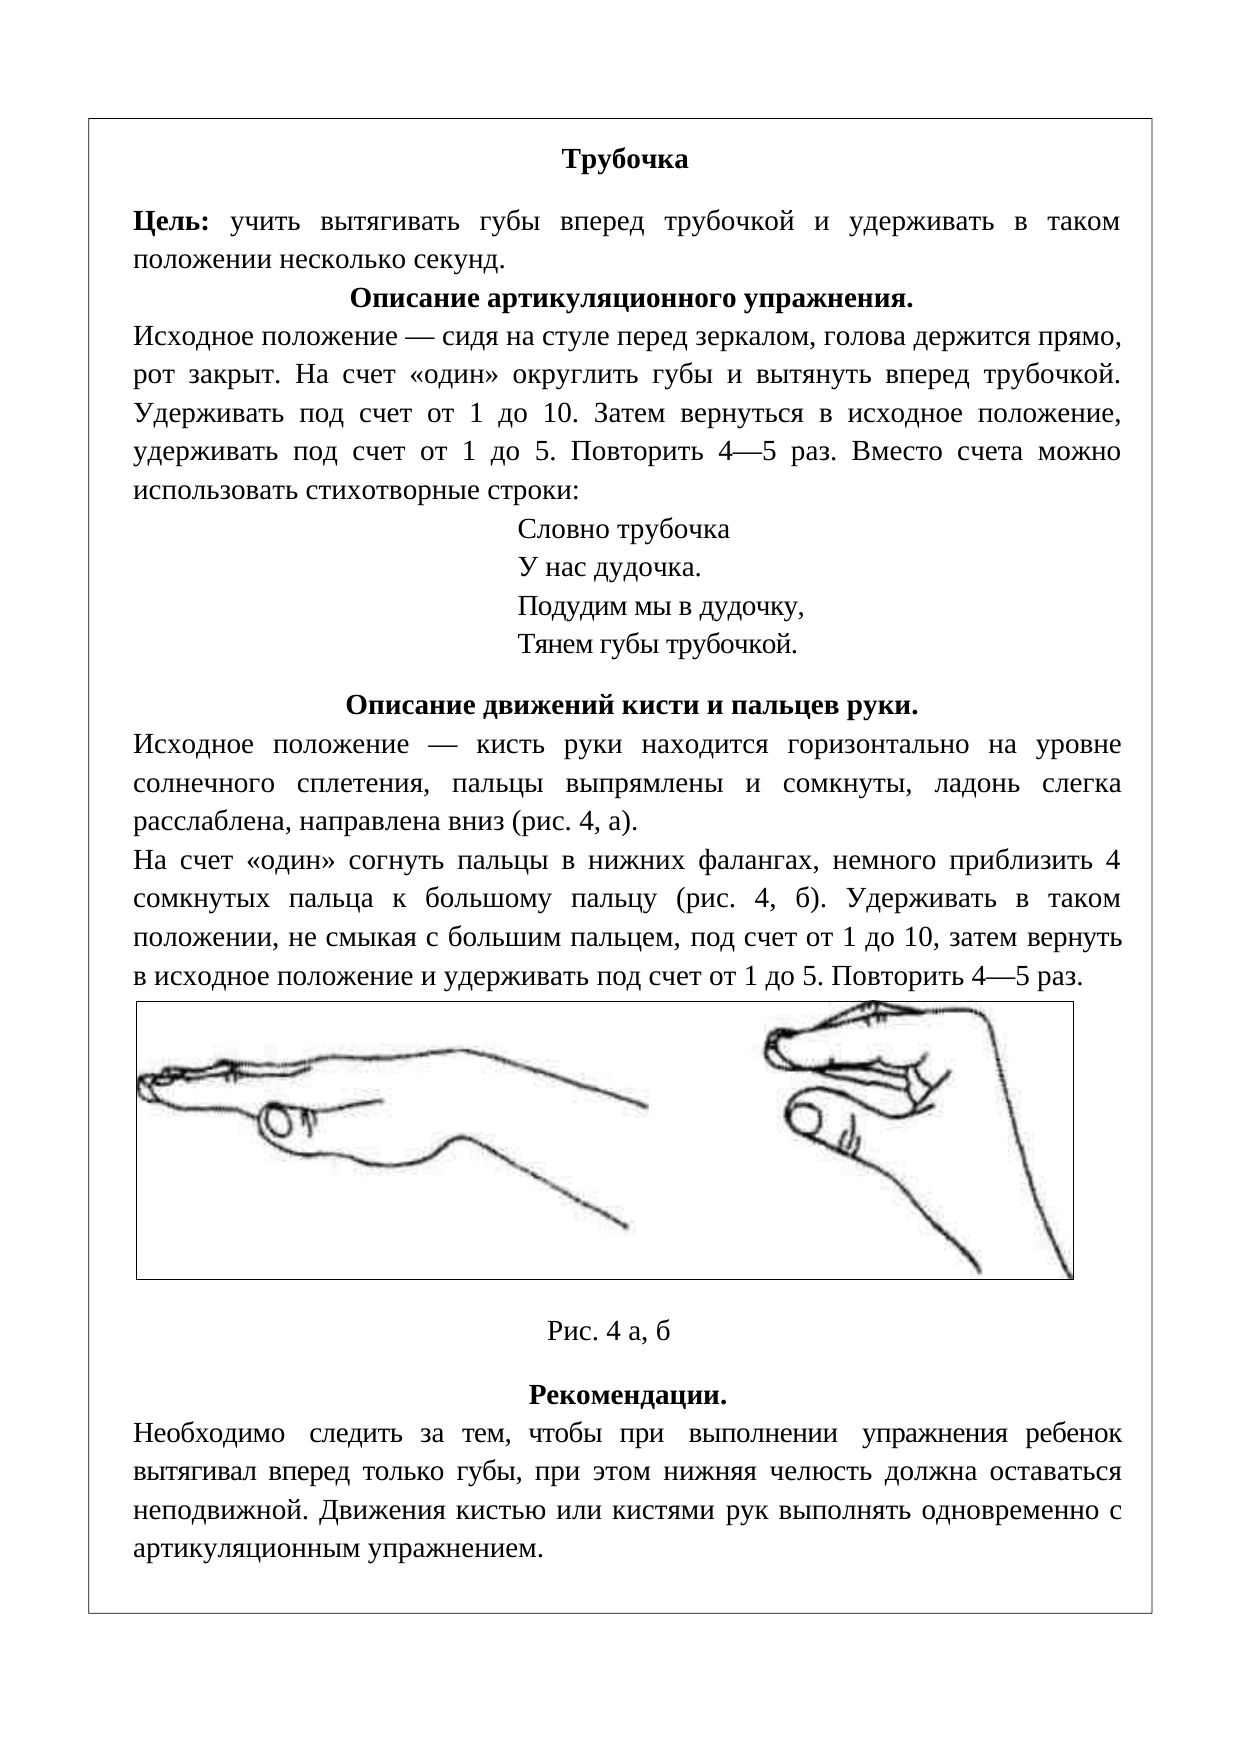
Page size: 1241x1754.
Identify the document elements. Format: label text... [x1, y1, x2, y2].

text Подудим мы в дудочку, Тянем губы трубочкой. [517, 588, 852, 660]
text Исходное положение — кисть руки находится горизонтально на уровне солнечного сплетения, пальцы выпрямлены и сомкнуты, ладонь слегка расслаблена, направлена вниз (рис. 4, а). [133, 726, 1123, 837]
text Рис. 4 а, б [547, 1313, 1180, 1347]
subtitle Описание артикуляционного упражнения. [349, 280, 1180, 314]
text Словно трубочка У нас дудочка. [517, 511, 732, 583]
picture [137, 1002, 1073, 1279]
text Необходимо следить за тем, чтобы при выполнении упражнения ребенок вытягивал вперед только губы, при этом нижняя челюсть должна оставаться неподвижной. Движения кистью или кистями рук выполнять одновременно с артикуляционным упражнением. [133, 1415, 1122, 1564]
text Исходное положение — сидя на стуле перед зеркалом, голова держится прямо, рот закрыт. На счет «один» округлить губы и вытянуть вперед трубочкой. Удерживать под счет от 1 до 10. Затем вернуться в исходное положение, удерживать под счет от 1 до 5. Повторить 4—5 раз. Вместо счета можно использовать стихотворные строки: [133, 318, 1123, 506]
subtitle Описание движений кисти и пальцев руки. [345, 687, 1180, 721]
text Цель: учить вытягивать губы вперед трубочкой и удерживать в таком положении несколько секунд. [133, 203, 1122, 275]
text На счет «один» согнуть пальцы в нижних фалангах, немного приблизить 4 сомкнутых пальца к большому пальцу (рис. 4, б). Удерживать в таком положении, не смыкая с большим пальцем, под счет от 1 до 10, затем вернуть в исходное положение и удерживать под счет от 1 до 5. Повторить 4—5 раз. [133, 842, 1122, 991]
subtitle Рекомендации. [528, 1377, 1180, 1410]
subtitle Трубочка [561, 142, 1180, 175]
